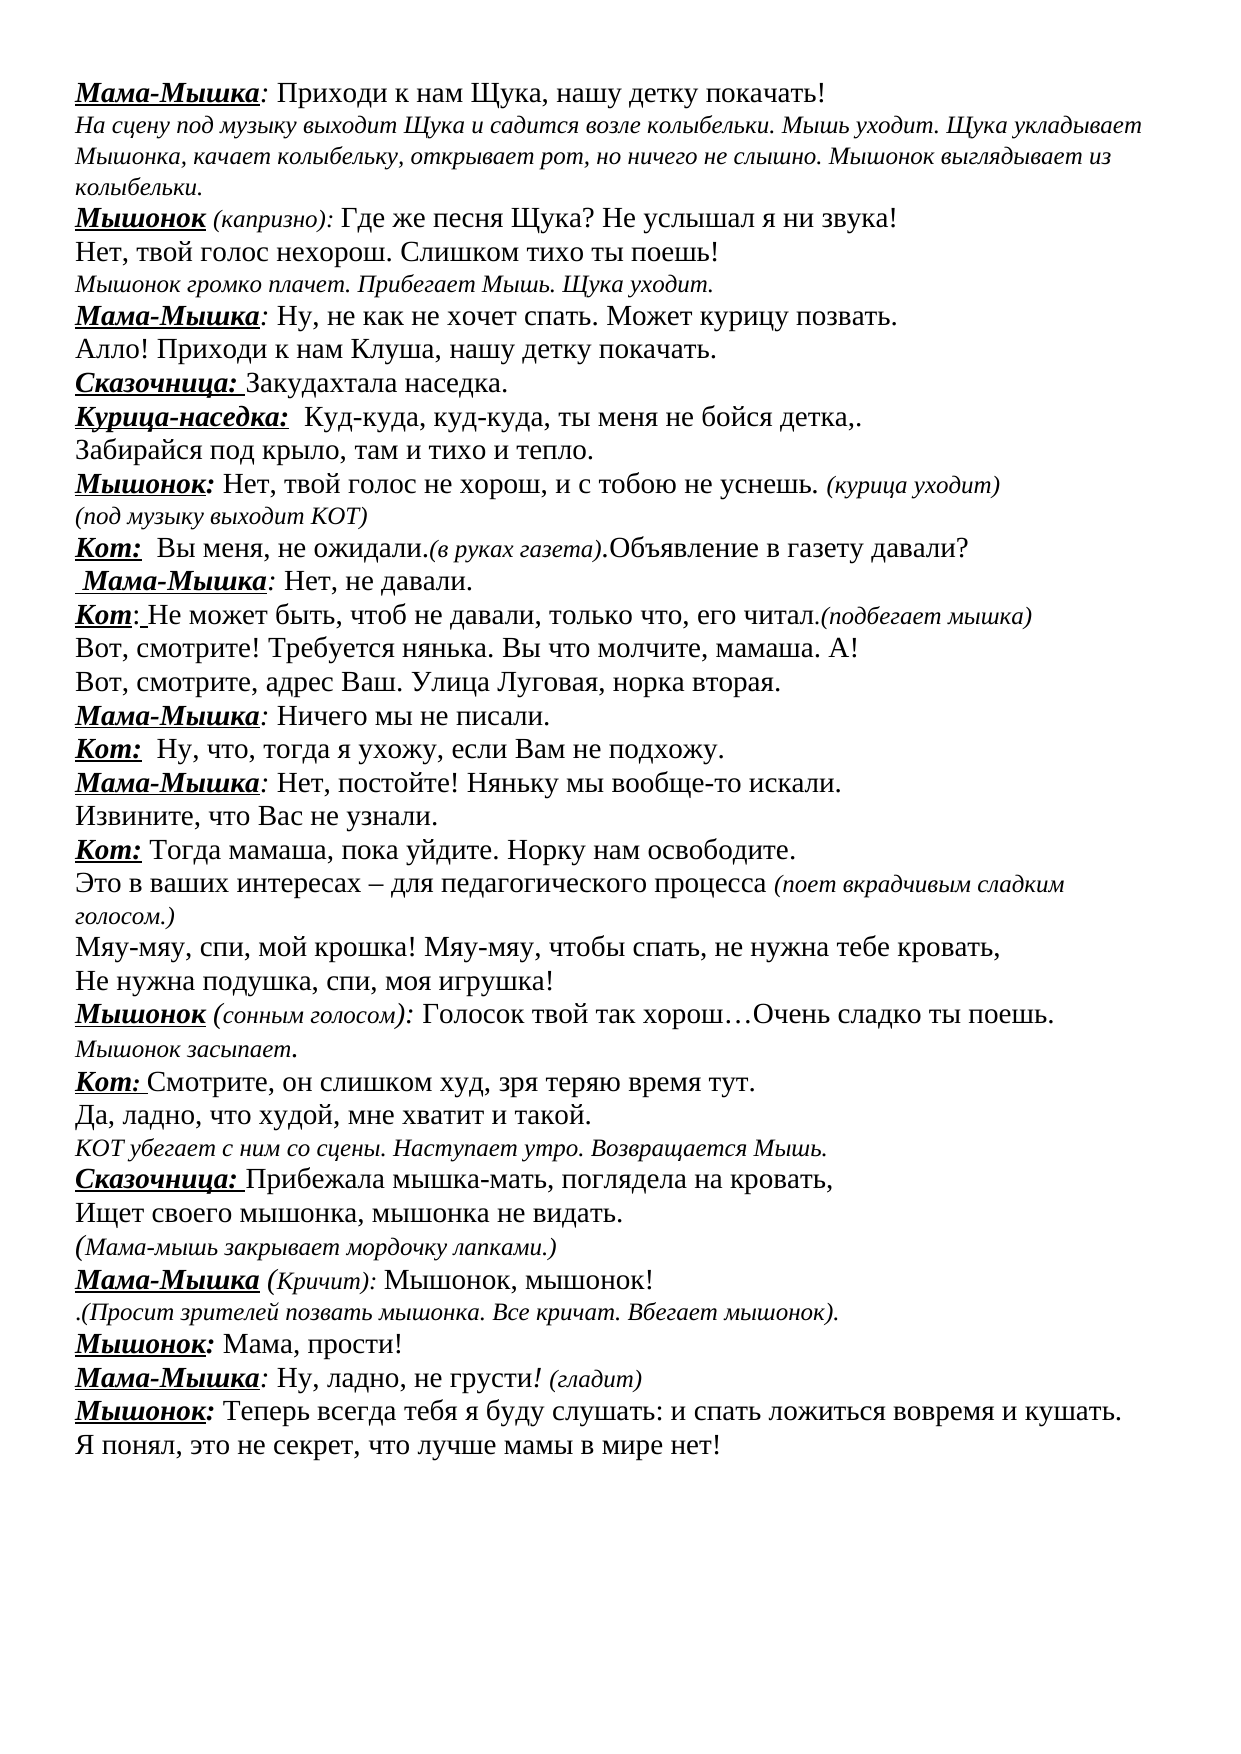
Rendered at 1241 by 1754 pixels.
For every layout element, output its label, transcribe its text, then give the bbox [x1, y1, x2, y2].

text Кот: Вы меня, не ожидали.(в руках газета).Объявление в газету давали? [75, 530, 1165, 563]
text Мяу-мяу, спи, мой крошка! Мяу-мяу, чтобы спать, не нужна тебе кровать, Не нужна подушка, спи, моя игрушка! [75, 929, 1165, 997]
text Кот: Ну, что, тогда я ухожу, если Вам не подхожу. [75, 731, 1165, 765]
text Мама-Мышка: Приходи к нам Щука, нашу детку покачать! [75, 75, 1165, 108]
text Да, ладно, что худой, мне хватит и такой. [75, 1097, 1165, 1131]
text Мышонок: Нет, твой голос не хорош, и с тобою не уснешь. (курица уходит) [75, 466, 1165, 499]
text Сказочница: Прибежала мышка-мать, поглядела на кровать, Ищет своего мышонка, мышонка не видать. [75, 1161, 1165, 1228]
text Мама-Мышка: Ну, ладно, не грусти! (гладит) [75, 1360, 1165, 1393]
text КОТ убегает с ним со сцены. Наступает утро. Возвращается Мышь. [75, 1131, 1165, 1161]
text Мама-Мышка: Нет, постойте! Няньку мы вообще-то искали. [75, 765, 1165, 798]
text Это в ваших интересах – для педагогического процесса (поет вкрадчивым сладким голосом.) [75, 865, 1165, 929]
text Мама-Мышка (Кричит): Мышонок, мышонок! [75, 1262, 1165, 1296]
text Мышонок: Теперь всегда тебя я буду слушать: и спать ложиться вовремя и кушать. [75, 1393, 1165, 1427]
text Кот: Не может быть, чтоб не давали, только что, его читал.(подбегает мышка) [75, 597, 1165, 631]
text (под музыку выходит КОТ) [75, 499, 1165, 530]
text Сказочница: Закудахтала наседка. [75, 365, 1165, 399]
text Вот, смотрите! Требуется нянька. Вы что молчите, мамаша. А! [75, 631, 1165, 664]
text Мама-Мышка: Ну, не как не хочет спать. Может курицу позвать. [75, 298, 1165, 332]
text Мышонок громко плачет. Прибегает Мышь. Щука уходит. [75, 267, 1165, 298]
text Мама-Мышка: Ничего мы не писали. [75, 698, 1165, 731]
text Мама-Мышка: Нет, не давали. [75, 563, 1165, 597]
text Я понял, это не секрет, что лучше мамы в мире нет! [75, 1427, 1165, 1460]
text Кот: Смотрите, он слишком худ, зря теряю время тут. [75, 1064, 1165, 1097]
text Мышонок: Мама, прости! [75, 1326, 1165, 1360]
text .(Просит зрителей позвать мышонка. Все кричат. Вбегает мышонок). [75, 1296, 1165, 1326]
text Мышонок (капризно): Где же песня Щука? Не услышал я ни звука! Нет, твой голос нехорош. Слишком тихо ты поешь! [75, 200, 1165, 267]
text (Мама-мышь закрывает мордочку лапками.) [75, 1228, 1165, 1262]
text Извините, что Вас не узнали. [75, 798, 1165, 832]
text Забирайся под крыло, там и тихо и тепло. [75, 432, 1165, 466]
text Кот: Тогда мамаша, пока уйдите. Норку нам освободите. [75, 832, 1165, 865]
text Мышонок засыпает. [75, 1030, 1165, 1064]
text На сцену под музыку выходит Щука и садится возле колыбельки. Мышь уходит. Щука укладывает Мышонка, качает колыбельку, открывает рот, но ничего не слышно. Мышонок выглядывает из колыбельки. [75, 108, 1165, 200]
text Вот, смотрите, адрес Ваш. Улица Луговая, норка вторая. [75, 664, 1165, 698]
text Алло! Приходи к нам Клуша, нашу детку покачать. [75, 332, 1165, 365]
text Курица-наседка: Куд-куда, куд-куда, ты меня не бойся детка,. [75, 399, 1165, 432]
text Мышонок (сонным голосом): Голосок твой так хорош…Очень сладко ты поешь. [75, 997, 1165, 1030]
